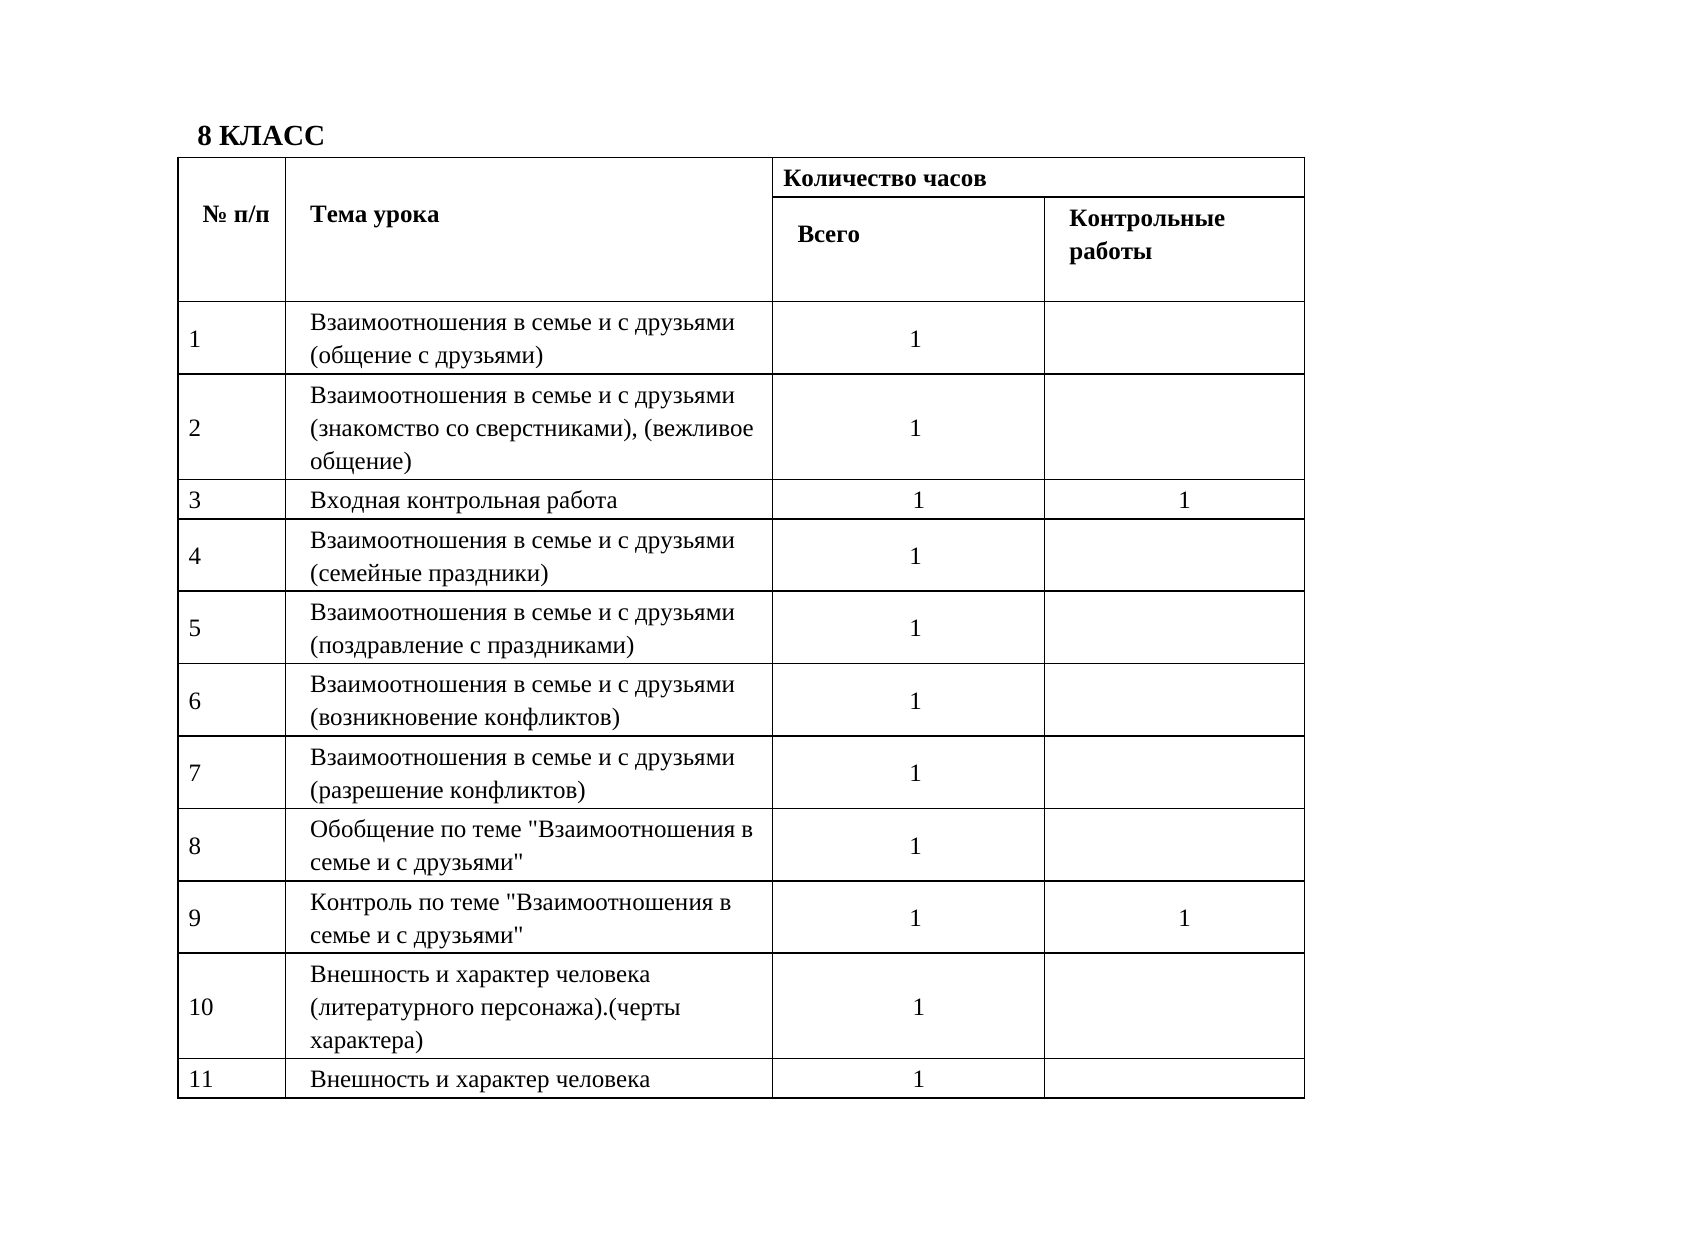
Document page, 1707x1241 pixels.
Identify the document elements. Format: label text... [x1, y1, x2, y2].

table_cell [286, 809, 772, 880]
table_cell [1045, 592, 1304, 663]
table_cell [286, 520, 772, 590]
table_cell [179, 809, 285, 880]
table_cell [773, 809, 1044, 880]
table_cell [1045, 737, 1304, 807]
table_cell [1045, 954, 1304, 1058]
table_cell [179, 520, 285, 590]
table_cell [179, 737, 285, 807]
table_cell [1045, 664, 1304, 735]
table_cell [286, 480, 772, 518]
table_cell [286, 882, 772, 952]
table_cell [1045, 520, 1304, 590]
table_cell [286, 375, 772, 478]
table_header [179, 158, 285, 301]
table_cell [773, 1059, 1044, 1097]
text 8 КЛАСС [190, 118, 1618, 152]
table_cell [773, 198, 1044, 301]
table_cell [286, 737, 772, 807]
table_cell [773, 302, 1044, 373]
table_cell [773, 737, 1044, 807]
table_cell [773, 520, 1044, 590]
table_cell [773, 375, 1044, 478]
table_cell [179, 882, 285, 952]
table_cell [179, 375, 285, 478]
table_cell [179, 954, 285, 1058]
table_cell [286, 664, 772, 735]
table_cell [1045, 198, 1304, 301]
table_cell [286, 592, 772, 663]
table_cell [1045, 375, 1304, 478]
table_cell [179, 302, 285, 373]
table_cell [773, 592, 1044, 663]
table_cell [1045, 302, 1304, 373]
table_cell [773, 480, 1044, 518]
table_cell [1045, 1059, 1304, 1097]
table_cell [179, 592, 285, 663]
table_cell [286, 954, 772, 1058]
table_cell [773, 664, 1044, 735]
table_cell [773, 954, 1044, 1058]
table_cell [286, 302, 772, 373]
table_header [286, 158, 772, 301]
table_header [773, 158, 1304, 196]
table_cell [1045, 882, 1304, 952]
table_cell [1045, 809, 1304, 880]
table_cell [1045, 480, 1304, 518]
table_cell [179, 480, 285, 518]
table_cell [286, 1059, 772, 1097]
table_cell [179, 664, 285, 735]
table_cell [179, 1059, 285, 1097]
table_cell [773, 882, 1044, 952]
